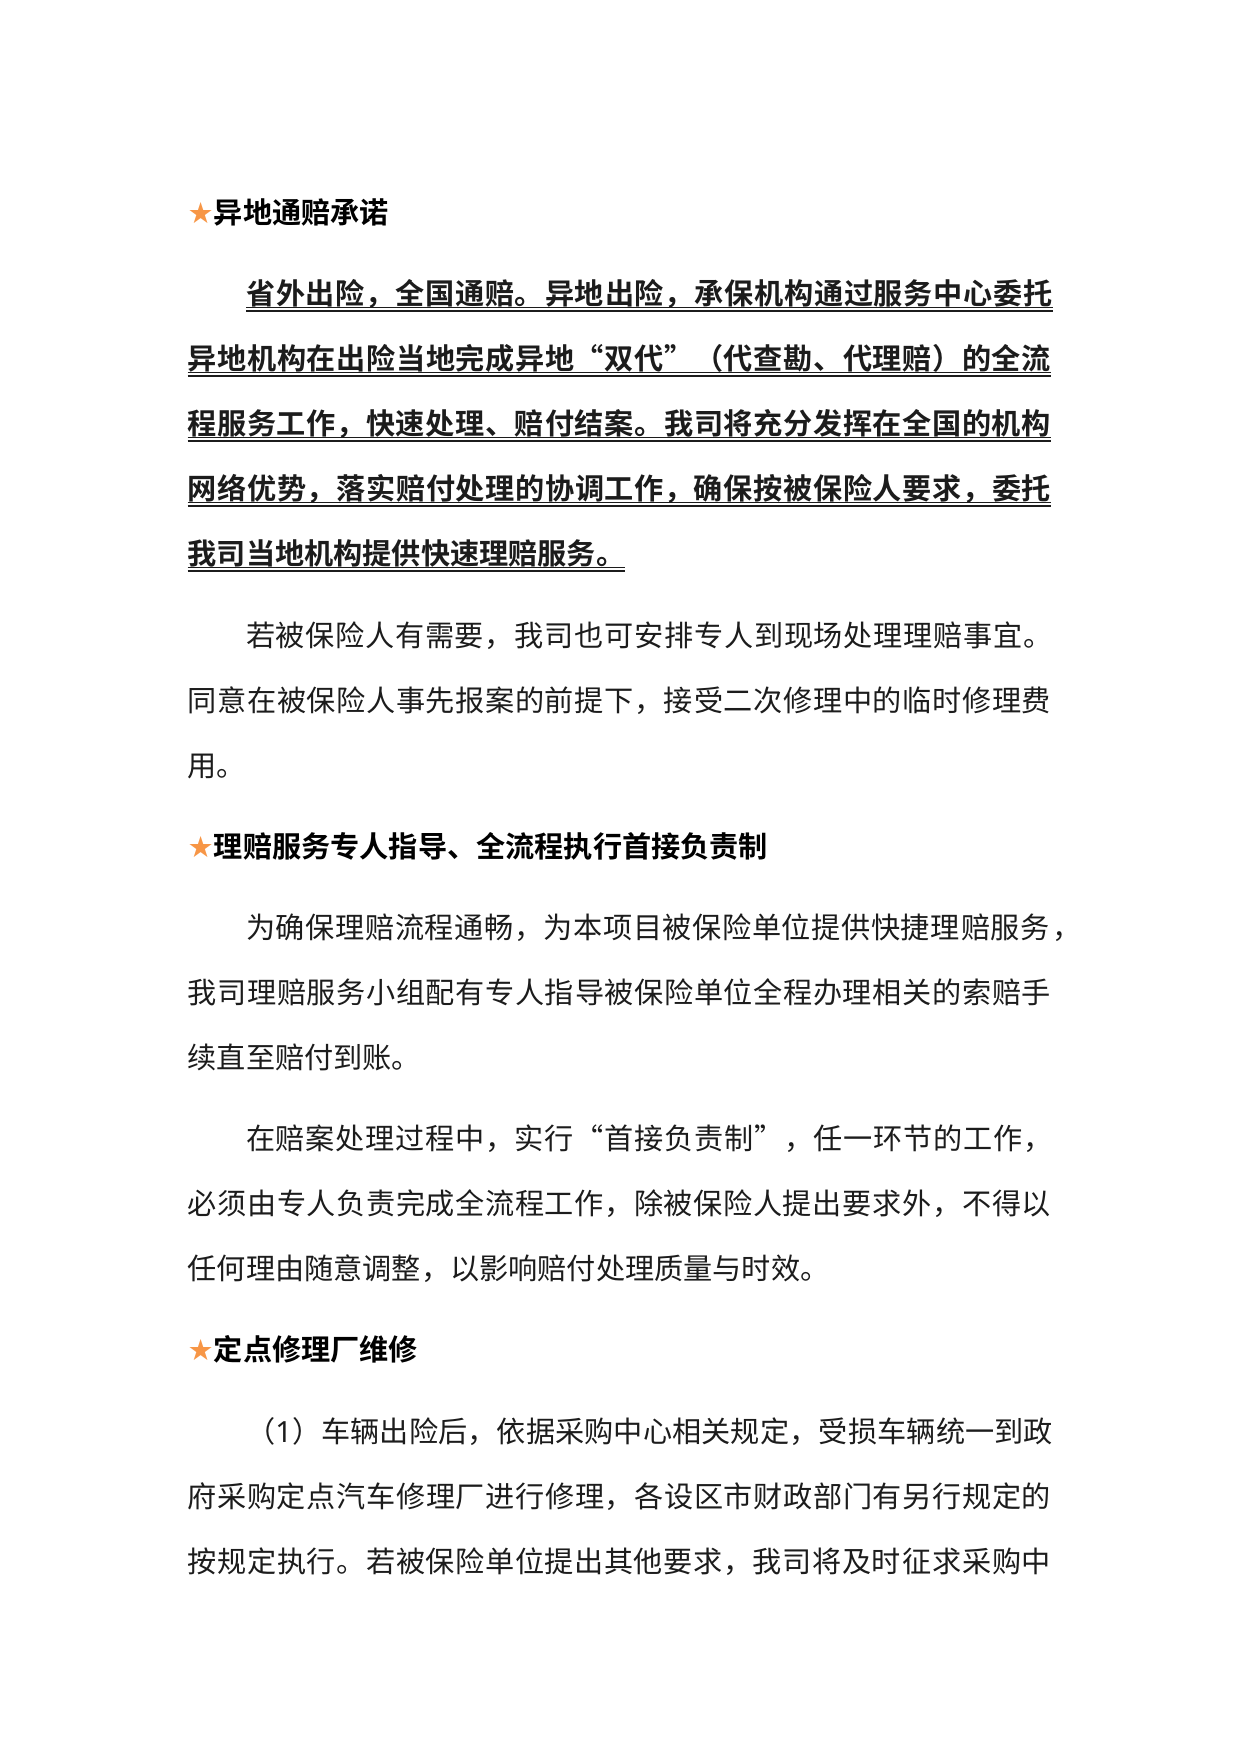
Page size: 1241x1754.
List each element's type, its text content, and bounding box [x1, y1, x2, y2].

text 为确保理赔流程通畅，为本项目被保险单位提供快捷理赔服务，我司理赔服务小组配有专人指导被保险单位全程办理相关的索赔手续直至赔付到账。 [187, 893, 1053, 1088]
subtitle ★异地通赔承诺 [187, 178, 1053, 243]
subtitle ★定点修理厂维修 [187, 1316, 1053, 1381]
text 省外出险，全国通赔。异地出险，承保机构通过服务中心委托异地机构在出险当地完成异地“双代”（代查勘、代理赔）的全流程服务工作，快速处理、赔付结案。我司将充分发挥在全国的机构网络优势，落实赔付处理的协调工作，确保按被保险人要求，委托我司当地机构提供快速理赔服务。 [187, 259, 1053, 584]
subtitle ★理赔服务专人指导、全流程执行首接负责制 [187, 812, 1053, 877]
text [187, 1397, 1053, 1592]
text 若被保险人有需要，我司也可安排专人到现场处理理赔事宜。同意在被保险人事先报案的前提下，接受二次修理中的临时修理费用。 [187, 601, 1053, 796]
text 在赔案处理过程中，实行“首接负责制”，任一环节的工作，必须由专人负责完成全流程工作，除被保险人提出要求外，不得以任何理由随意调整，以影响赔付处理质量与时效。 [187, 1104, 1053, 1299]
